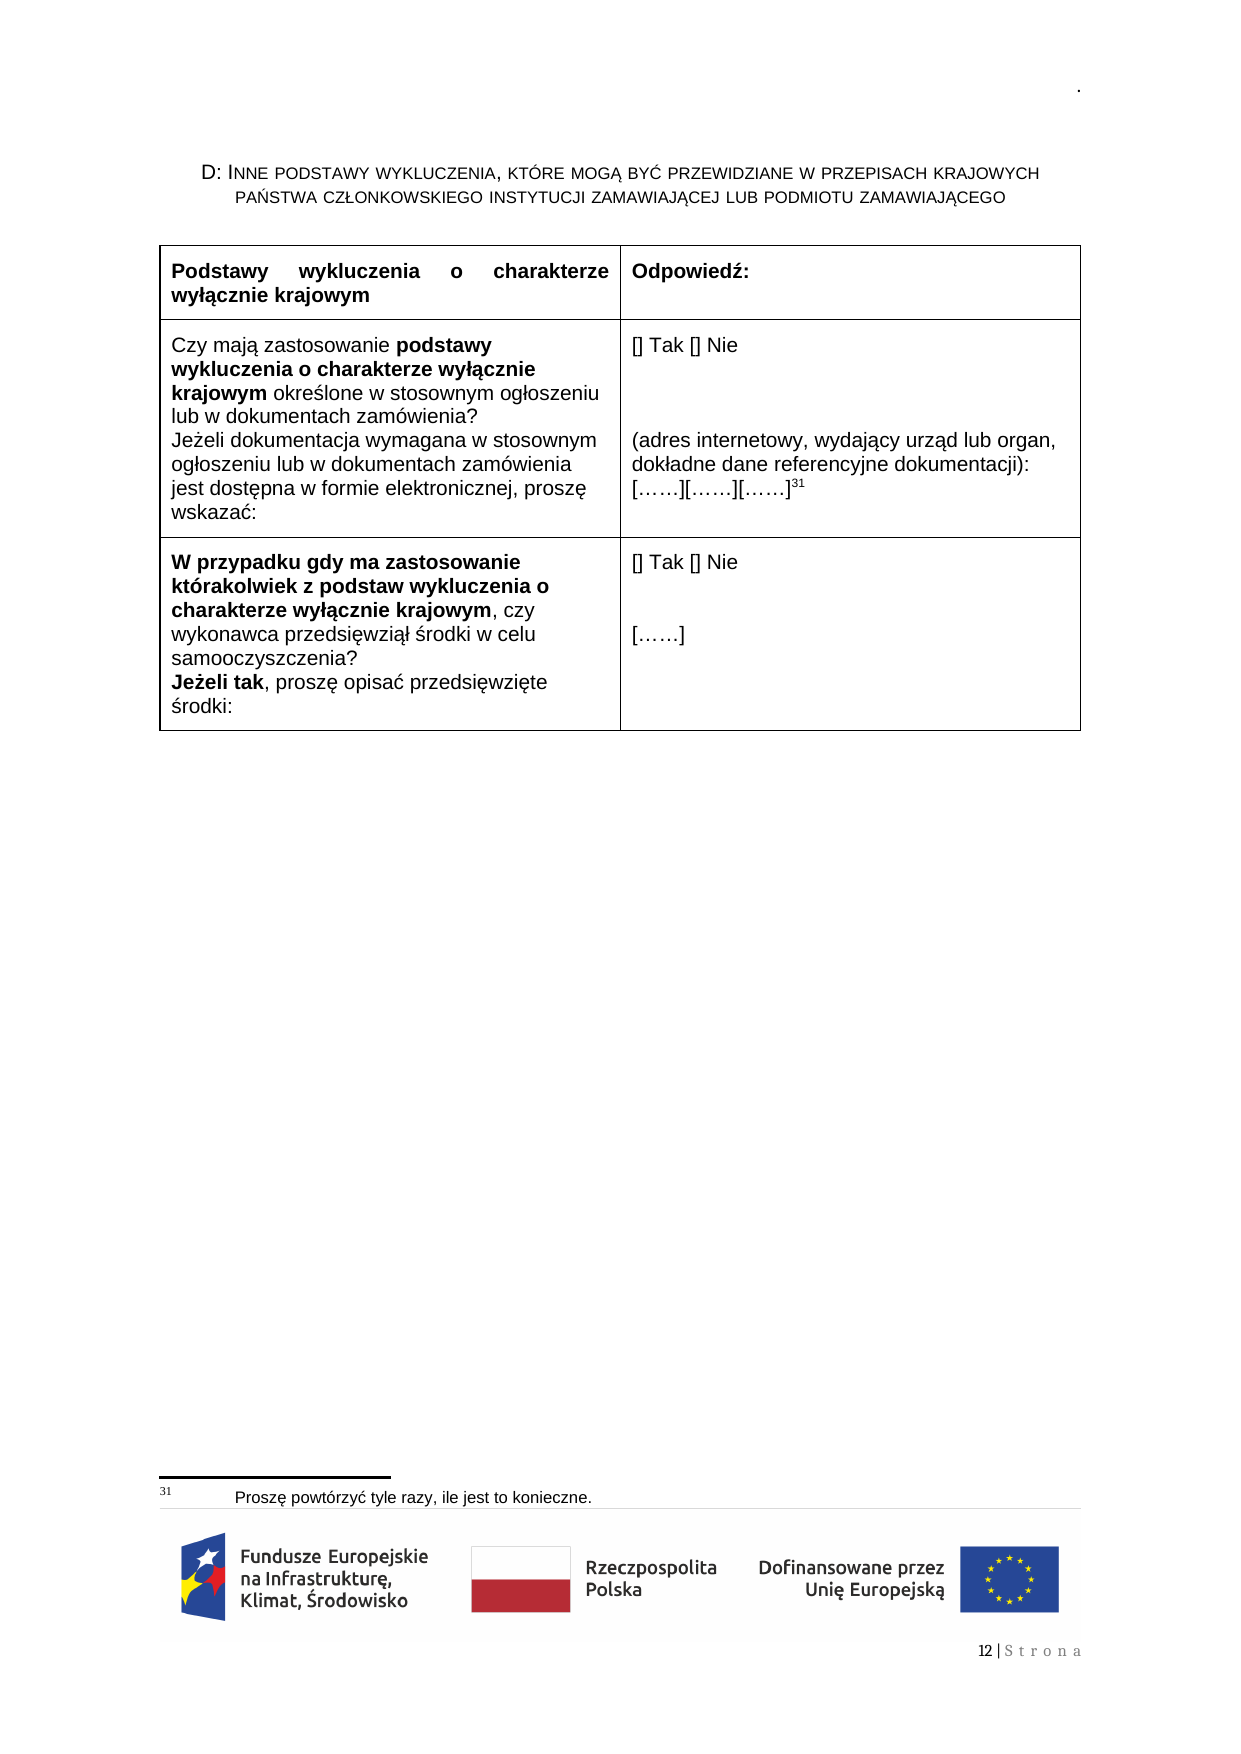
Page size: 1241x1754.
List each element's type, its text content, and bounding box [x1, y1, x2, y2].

table_cell [] Tak [] Nie (adres internetowy, wydający urząd lub organ, dokładne dane referencyjne dokumentacji): [……][……][……] [621, 320, 1080, 537]
table_cell [] Tak [] Nie [……] [621, 538, 1080, 730]
table_header Podstawy wykluczenia o charakterze wyłącznie krajowym [161, 246, 620, 319]
table_header Odpowiedź: [621, 246, 1080, 319]
table_cell Czy mają zastosowanie podstawy wykluczenia o charakterze wyłącznie krajowym określone w stosownym ogłoszeniu lub w dokumentach zamówienia? Jeżeli dokumentacja wymagana w stosownym ogłoszeniu lub w dokumentach zamówienia jest dostępna w formie elektronicznej, proszę wskazać: [161, 320, 620, 537]
text D: Inne podstawy wykluczenia, które mogą być przewidziane w przepisach krajowych państwa członkowskiego instytucji zamawiającej lub podmiotu zamawiającego [159, 159, 1081, 207]
table_cell W przypadku gdy ma zastosowanie którakolwiek z podstaw wykluczenia o charakterze wyłącznie krajowym, czy wykonawca przedsięwziął środki w celu samooczyszczenia? Jeżeli tak, proszę opisać przedsięwzięte środki: [161, 538, 620, 730]
